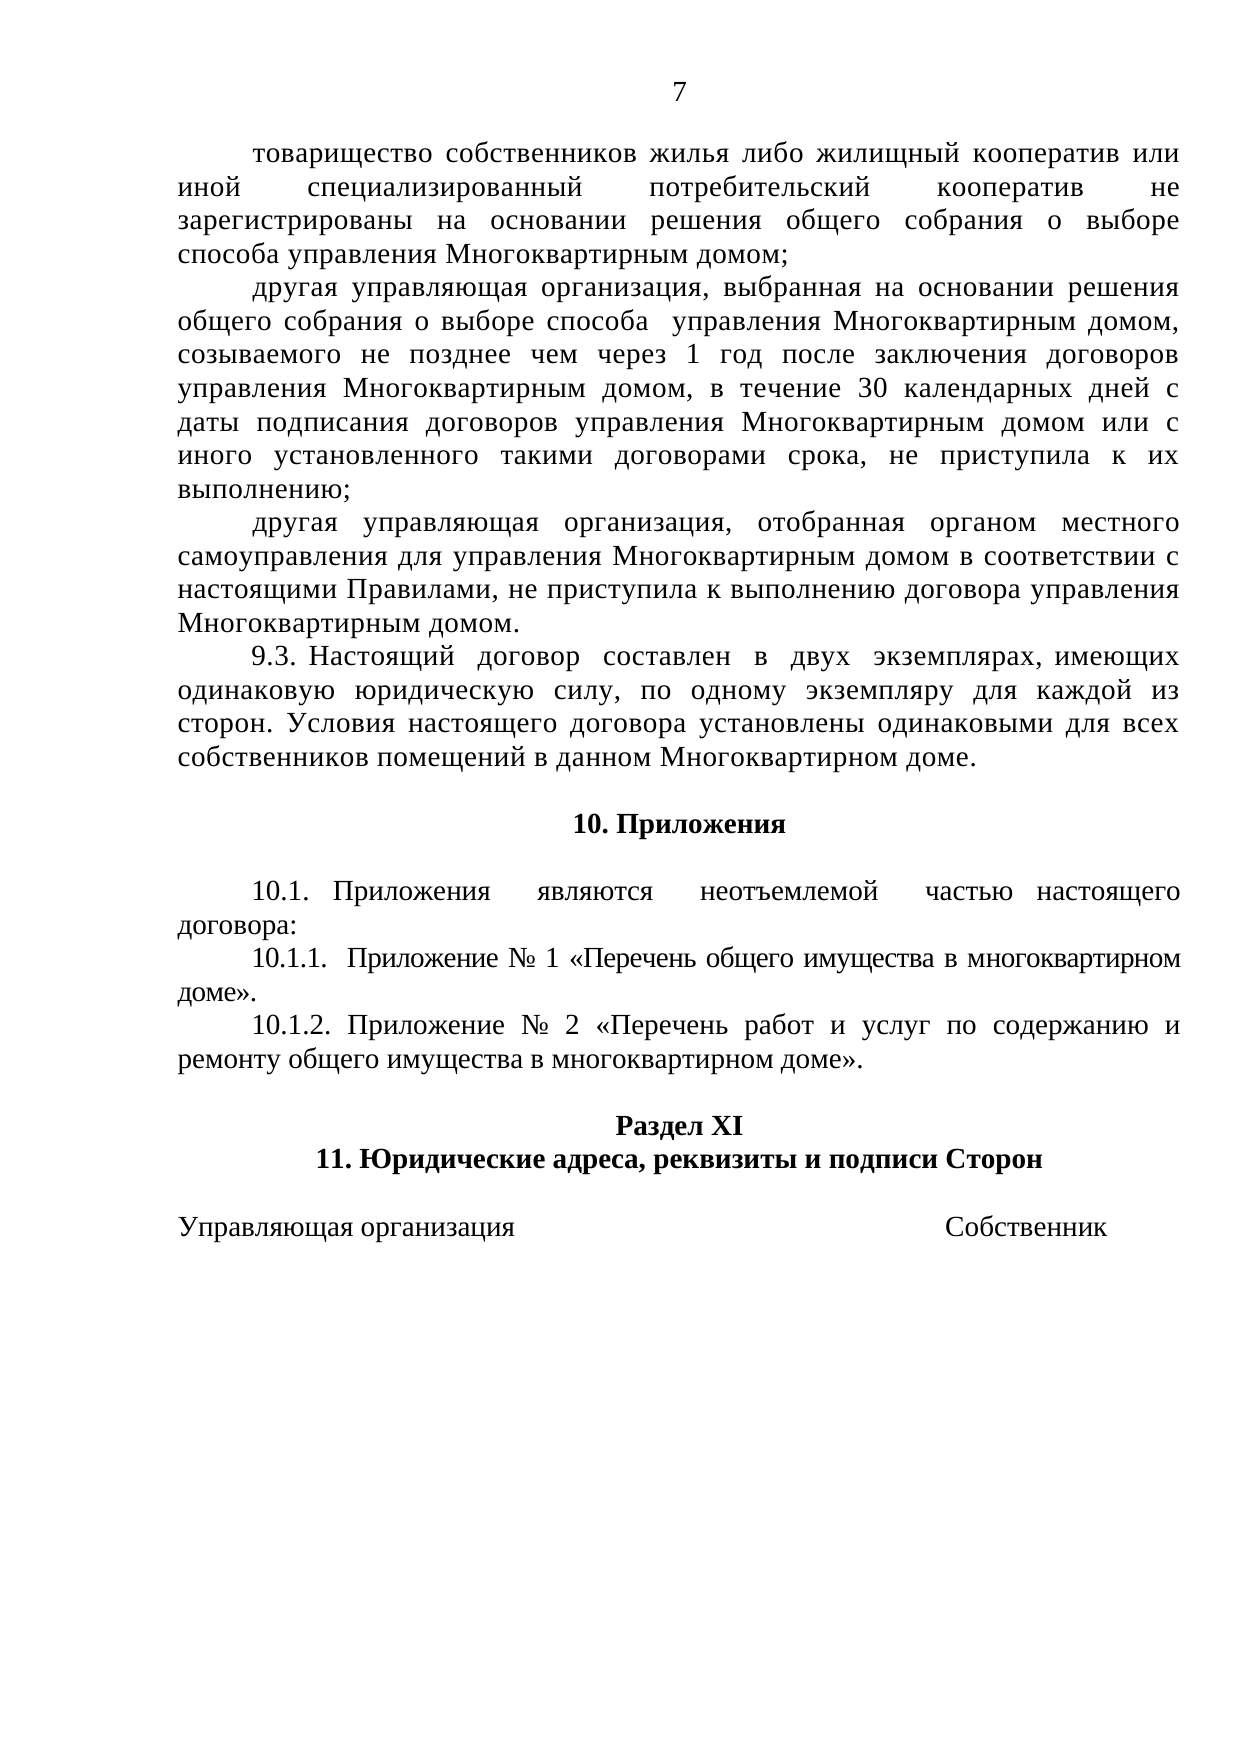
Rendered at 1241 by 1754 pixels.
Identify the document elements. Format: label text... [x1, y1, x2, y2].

text 10.1. Приложения являются неотъемлемой частью настоящего договора: [177, 873, 1181, 940]
text товарищество собственников жилья либо жилищный кооператив или иной специализированный потребительский кооператив не зарегистрированы на основании решения общего собрания о выборе способа управления Многоквартирным домом; [177, 135, 1181, 269]
text Управляющая организация Собственник [177, 1209, 1181, 1242]
text другая управляющая организация, выбранная на основании решения общего собрания о выборе способа управления Многоквартирным домом, созываемого не позднее чем через 1 год после заключения договоров управления Многоквартирным домом, в течение 30 календарных дней с даты подписания договоров управления Многоквартирным домом или с иного установленного такими договорами срока, не приступила к их выполнению; [177, 269, 1181, 504]
text 10.1.1. Приложение № 1 «Перечень общего имущества в многоквартирном доме». [177, 940, 1181, 1007]
text 10.1.2. Приложение № 2 «Перечень работ и услуг по содержанию и ремонту общего имущества в многоквартирном доме». [177, 1007, 1181, 1074]
text 9.3. Настоящий договор составлен в двух экземплярах, имеющих одинаковую юридическую силу, по одному экземпляру для каждой из сторон. Условия настоящего договора установлены одинаковыми для всех собственников помещений в данном Многоквартирном доме. [177, 638, 1181, 773]
text 10. Приложения [177, 806, 1181, 840]
text 11. Юридические адреса, реквизиты и подписи Сторон [177, 1142, 1181, 1175]
text Раздел XI [177, 1108, 1181, 1142]
text другая управляющая организация, отобранная органом местного самоуправления для управления Многоквартирным домом в соответствии с настоящими Правилами, не приступила к выполнению договора управления Многоквартирным домом. [177, 504, 1181, 638]
